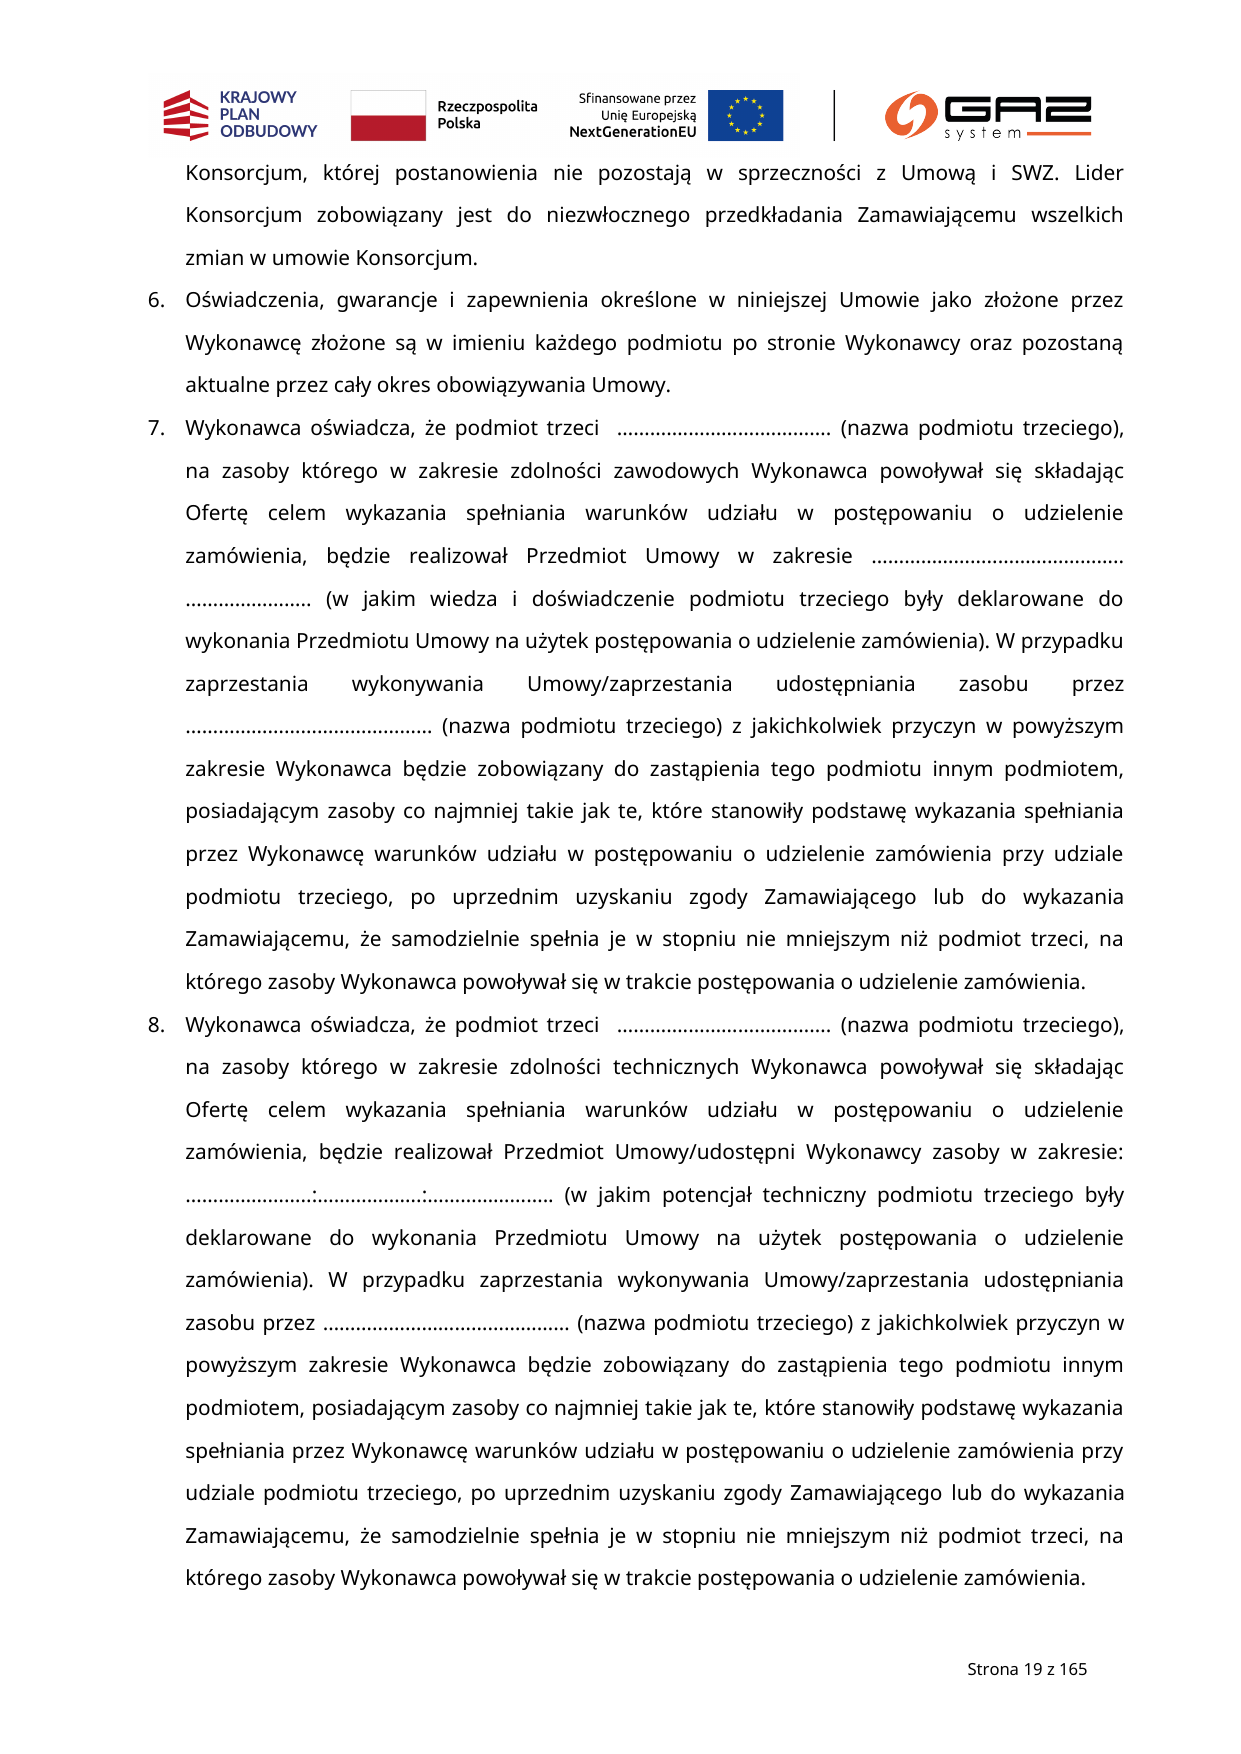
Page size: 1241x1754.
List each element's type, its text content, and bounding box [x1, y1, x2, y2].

list Oświadczenia, gwarancje i zapewnienia określone w niniejszej Umowie jako złożone przez Wykonawcę złożone są w imieniu każdego podmiotu po stronie Wykonawcy oraz pozostaną aktualne przez cały okres obowiązywania Umowy. [148, 285, 1125, 399]
picture [147, 73, 1108, 158]
list Wykonawca oświadcza, że podmiot trzeci ………….………….…………. (nazwa podmiotu trzeciego), na zasoby którego w zakresie zdolności zawodowych Wykonawca powoływał się składając Ofertę celem wykazania spełniania warunków udziału w postępowaniu o udzielenie zamówienia, będzie realizował Przedmiot Umowy w zakresie …………………..…………………..………………….. (w jakim wiedza i doświadczenie podmiotu trzeciego były deklarowane do wykonania Przedmiotu Umowy na użytek postępowania o udzielenie zamówienia). W przypadku zaprzestania wykonywania Umowy/zaprzestania udostępniania zasobu przez ……………………………………… (nazwa podmiotu trzeciego) z jakichkolwiek przyczyn w powyższym zakresie Wykonawca będzie zobowiązany do zastąpienia tego podmiotu innym podmiotem, posiadającym zasoby co najmniej takie jak te, które stanowiły podstawę wykazania spełniania przez Wykonawcę warunków udziału w postępowaniu o udzielenie zamówienia przy udziale podmiotu trzeciego, po uprzednim uzyskaniu zgody Zamawiającego lub do wykazania Zamawiającemu, że samodzielnie spełnia je w stopniu nie mniejszym niż podmiot trzeci, na którego zasoby Wykonawca powoływał się w trakcie postępowania o udzielenie zamówienia. [148, 413, 1125, 996]
list Wykonawca oświadcza, że podmiot trzeci ………….………….…………. (nazwa podmiotu trzeciego), na zasoby którego w zakresie zdolności technicznych Wykonawca powoływał się składając Ofertę celem wykazania spełniania warunków udziału w postępowaniu o udzielenie zamówienia, będzie realizował Przedmiot Umowy/udostępni Wykonawcy zasoby w zakresie: …………………..:……………….:………………….. (w jakim potencjał techniczny podmiotu trzeciego były deklarowane do wykonania Przedmiotu Umowy na użytek postępowania o udzielenie zamówienia). W przypadku zaprzestania wykonywania Umowy/zaprzestania udostępniania zasobu przez ……………………………………… (nazwa podmiotu trzeciego) z jakichkolwiek przyczyn w powyższym zakresie Wykonawca będzie zobowiązany do zastąpienia tego podmiotu innym podmiotem, posiadającym zasoby co najmniej takie jak te, które stanowiły podstawę wykazania spełniania przez Wykonawcę warunków udziału w postępowaniu o udzielenie zamówienia przy udziale podmiotu trzeciego, po uprzednim uzyskaniu zgody Zamawiającego lub do wykazania Zamawiającemu, że samodzielnie spełnia je w stopniu nie mniejszym niż podmiot trzeci, na którego zasoby Wykonawca powoływał się w trakcie postępowania o udzielenie zamówienia. [148, 1010, 1125, 1592]
